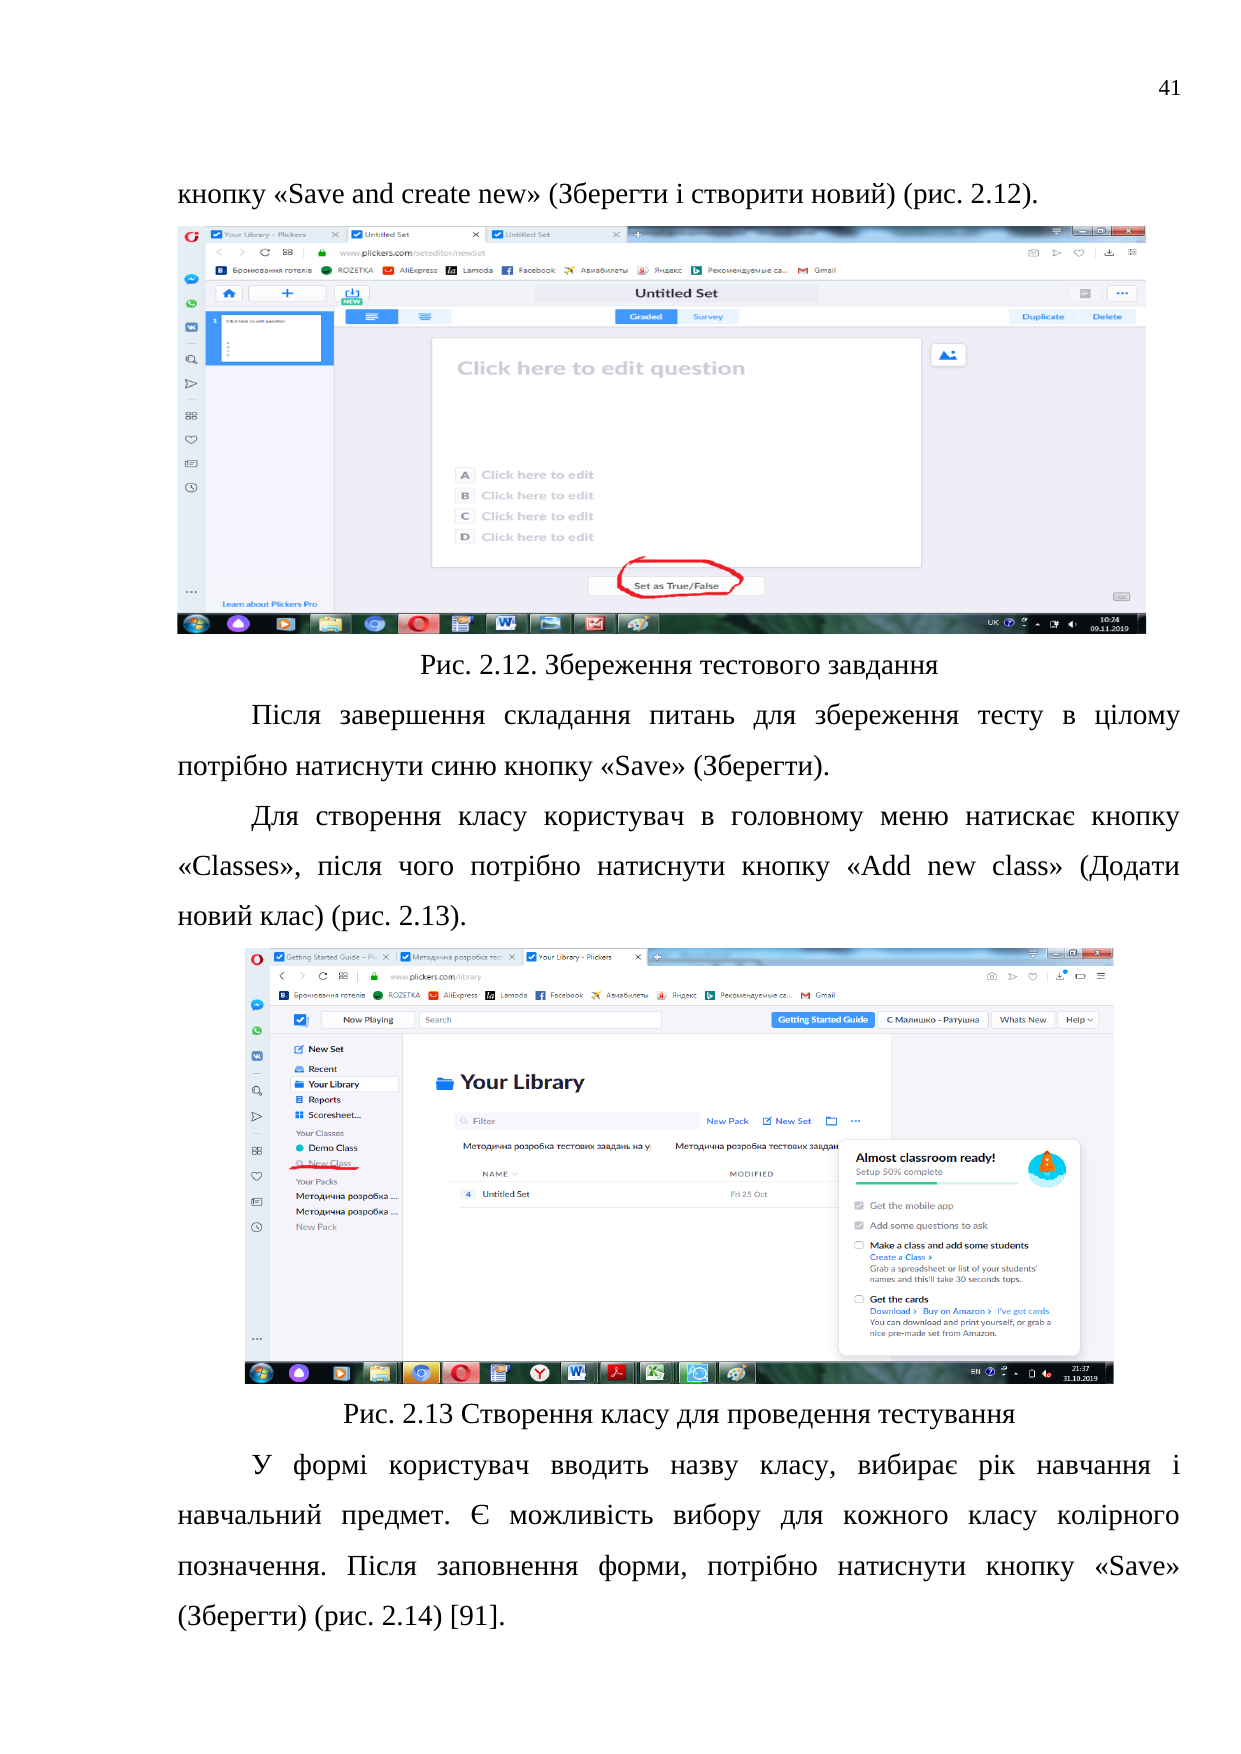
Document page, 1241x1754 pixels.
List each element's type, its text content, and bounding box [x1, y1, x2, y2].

text У формі користувач вводить назву класу, вибирає рік навчання і навчальний предмет. Є можливість вибору для кожного класу колірного позначення. Після заповнення форми, потрібно натиснути кнопку «Save» (Зберегти) (рис. 2.14) [91]. [177, 1447, 1181, 1631]
picture [177, 226, 1147, 634]
text Для створення класу користувач в головному меню натискає кнопку «Classes», після чого потрібно натиснути кнопку «Add new class» (Додати новий клас) (рис. 2.13). [177, 798, 1181, 932]
text Після завершення складання питань для збереження тесту в цілому потрібно натиснути синю кнопку «Save» (Зберегти). [177, 697, 1181, 781]
picture [244, 948, 1114, 1384]
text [177, 176, 1181, 209]
text Рис. 2.13 Створення класу для проведення тестування [177, 1397, 1181, 1430]
text Рис. 2.12. Збереження тестового завдання [177, 647, 1181, 681]
